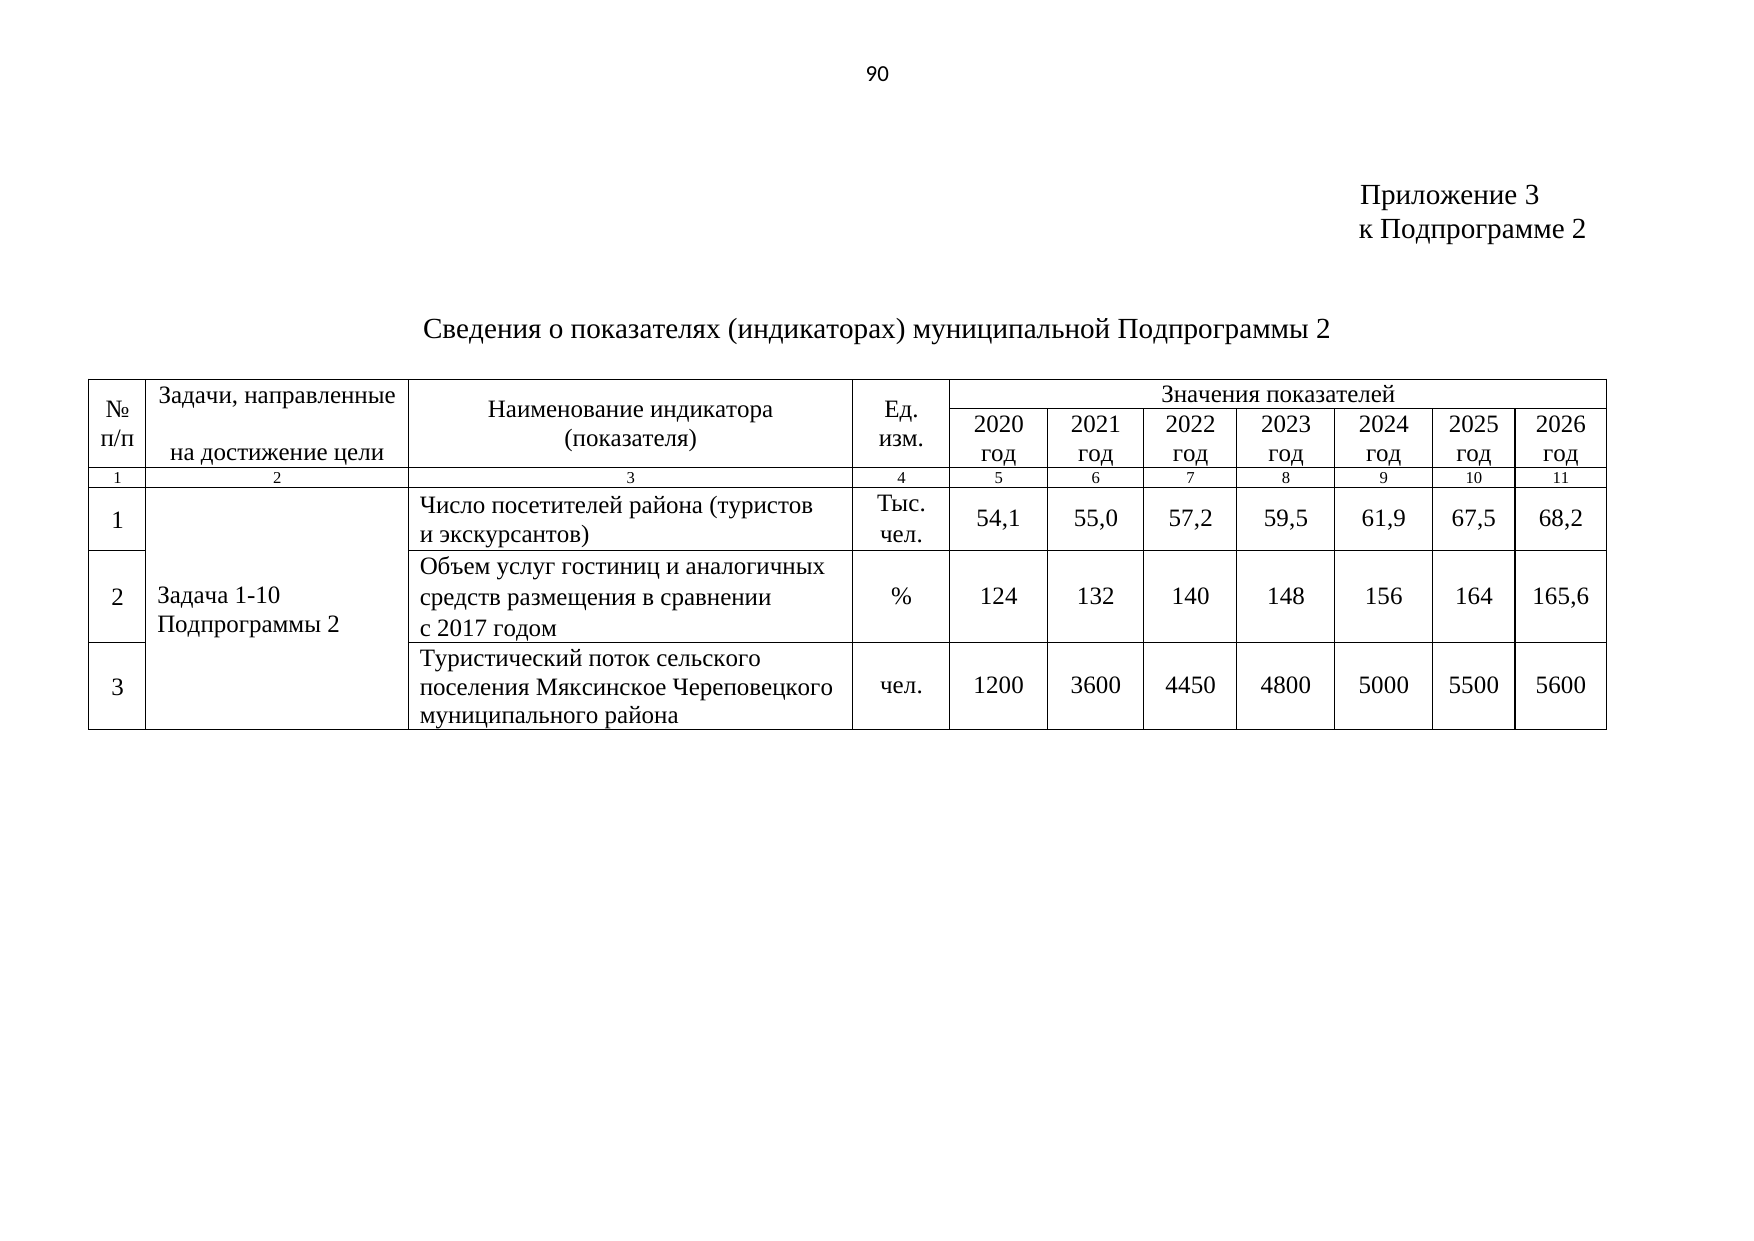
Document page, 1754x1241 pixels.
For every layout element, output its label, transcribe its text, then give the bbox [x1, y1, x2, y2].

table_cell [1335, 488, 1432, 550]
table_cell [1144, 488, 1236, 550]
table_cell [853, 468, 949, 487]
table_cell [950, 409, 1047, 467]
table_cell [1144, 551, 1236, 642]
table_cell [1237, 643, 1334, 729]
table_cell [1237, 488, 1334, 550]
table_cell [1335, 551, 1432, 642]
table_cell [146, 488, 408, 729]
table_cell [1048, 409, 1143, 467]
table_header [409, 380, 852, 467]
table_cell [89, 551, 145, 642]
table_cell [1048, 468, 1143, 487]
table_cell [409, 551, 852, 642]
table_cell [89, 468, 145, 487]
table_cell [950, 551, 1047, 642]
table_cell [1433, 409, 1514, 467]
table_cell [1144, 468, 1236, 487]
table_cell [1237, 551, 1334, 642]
text Приложение 3 к Подпрограмме 2 [1358, 177, 1636, 244]
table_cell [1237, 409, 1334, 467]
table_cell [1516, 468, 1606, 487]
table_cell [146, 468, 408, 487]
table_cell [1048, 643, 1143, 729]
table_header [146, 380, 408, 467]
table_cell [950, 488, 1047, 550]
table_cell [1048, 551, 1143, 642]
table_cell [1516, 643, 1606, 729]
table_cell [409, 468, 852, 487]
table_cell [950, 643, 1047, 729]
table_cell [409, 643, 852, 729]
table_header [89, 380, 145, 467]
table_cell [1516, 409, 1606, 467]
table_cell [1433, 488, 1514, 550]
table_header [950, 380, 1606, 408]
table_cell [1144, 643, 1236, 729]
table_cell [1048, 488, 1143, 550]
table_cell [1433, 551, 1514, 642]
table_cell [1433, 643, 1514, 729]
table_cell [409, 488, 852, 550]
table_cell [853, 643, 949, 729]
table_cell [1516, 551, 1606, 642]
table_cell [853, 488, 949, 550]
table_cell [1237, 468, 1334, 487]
text Сведения о показателях (индикаторах) муниципальной Подпрограммы 2 [118, 311, 1636, 345]
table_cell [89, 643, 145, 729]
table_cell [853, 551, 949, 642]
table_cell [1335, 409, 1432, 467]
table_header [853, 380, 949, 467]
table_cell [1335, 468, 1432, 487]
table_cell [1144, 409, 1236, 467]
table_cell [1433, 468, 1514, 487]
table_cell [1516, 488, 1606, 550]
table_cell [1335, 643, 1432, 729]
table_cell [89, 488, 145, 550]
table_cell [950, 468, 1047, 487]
